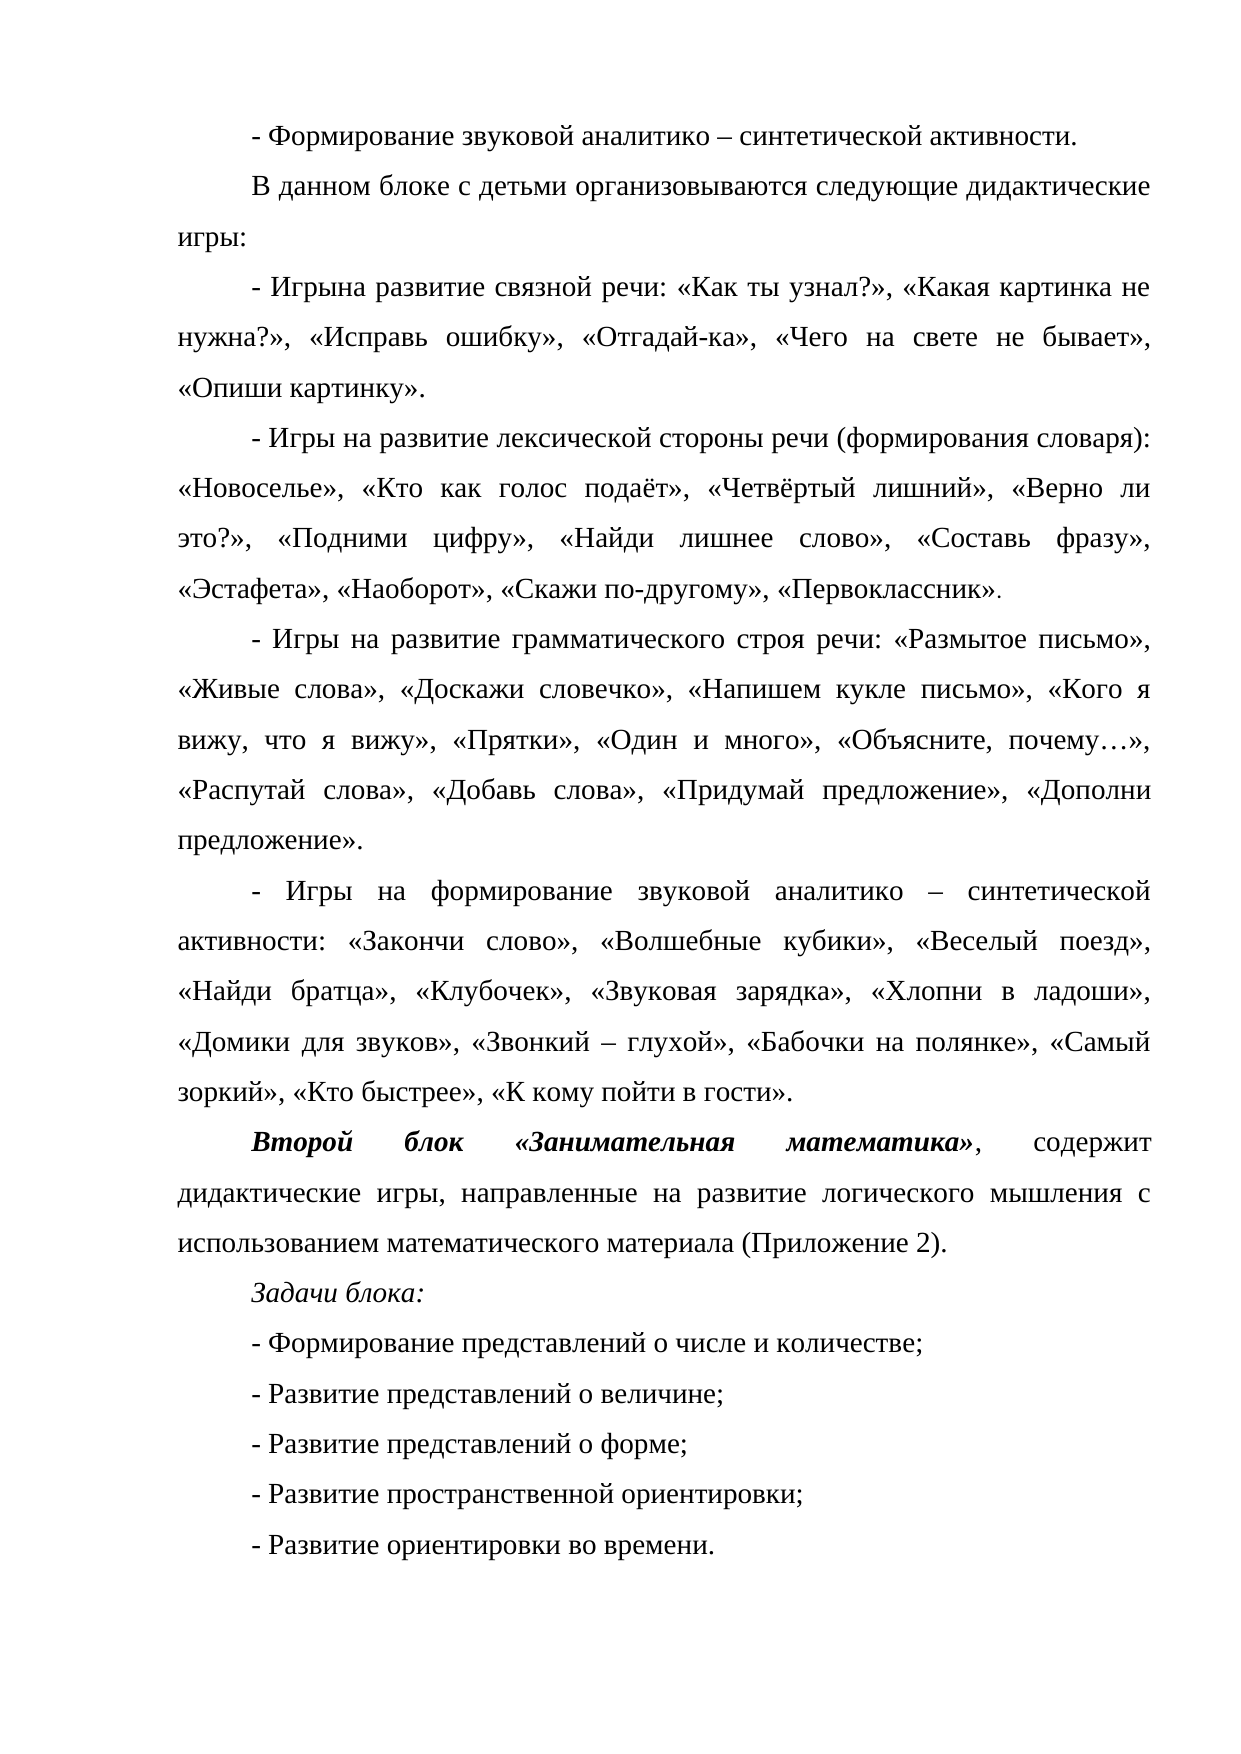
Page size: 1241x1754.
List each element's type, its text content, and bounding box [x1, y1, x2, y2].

text В данном блоке с детьми организовываются следующие дидактические игры: [177, 168, 1152, 252]
text Задачи блока: [177, 1275, 1152, 1309]
text Второй блок «Занимательная математика», содержит дидактические игры, направленные на развитие логического мышления с использованием математического материала (Приложение 2). [177, 1124, 1152, 1258]
text - Игры на развитие грамматического строя речи: «Размытое письмо», «Живые слова», «Доскажи словечко», «Напишем кукле письмо», «Кого я вижу, что я вижу», «Прятки», «Один и много», «Объясните, почему…», «Распутай слова», «Добавь слова», «Придумай предложение», «Дополни предложение». [177, 621, 1152, 856]
text - Формирование представлений о числе и количестве; [177, 1326, 1152, 1359]
text - Развитие представлений о форме; [177, 1426, 1152, 1460]
text - Развитие пространственной ориентировки; [177, 1477, 1152, 1510]
text - Игрына развитие связной речи: «Как ты узнал?», «Какая картинка не нужна?», «Исправь ошибку», «Отгадай-ка», «Чего на свете не бывает», «Опиши картинку». [177, 269, 1152, 403]
text - Формирование звуковой аналитико – синтетической активности. [177, 118, 1152, 152]
text - Развитие представлений о величине; [177, 1376, 1152, 1409]
text - Игры на развитие лексической стороны речи (формирования словаря): «Новоселье», «Кто как голос подаёт», «Четвёртый лишний», «Верно ли это?», «Подними цифру», «Найди лишнее слово», «Составь фразу», «Эстафета», «Наоборот», «Скажи по-другому», «Первоклассник». [177, 420, 1152, 604]
text - Игры на формирование звуковой аналитико – синтетической активности: «Закончи слово», «Волшебные кубики», «Веселый поезд», «Найди братца», «Клубочек», «Звуковая зарядка», «Хлопни в ладоши», «Домики для звуков», «Звонкий – глухой», «Бабочки на полянке», «Самый зоркий», «Кто быстрее», «К кому пойти в гости». [177, 873, 1152, 1108]
text - Развитие ориентировки во времени. [177, 1527, 1152, 1560]
